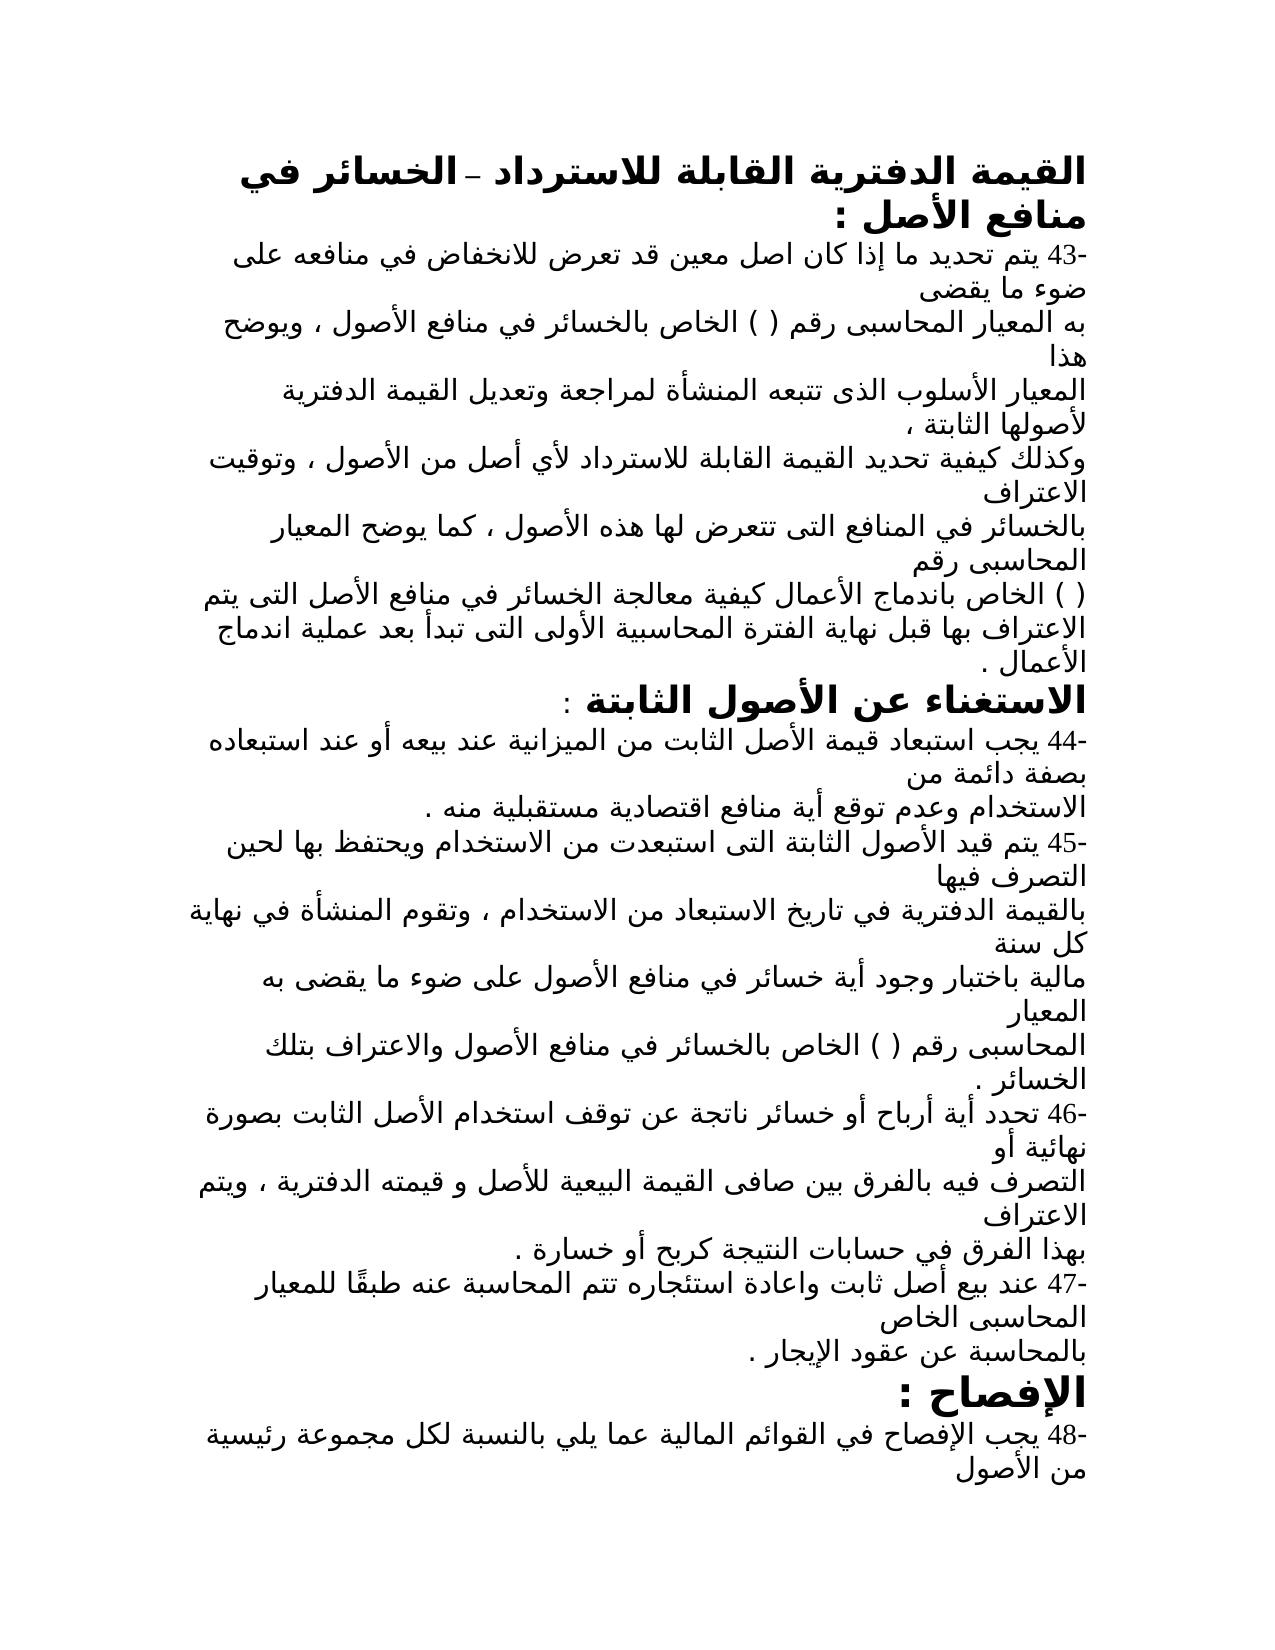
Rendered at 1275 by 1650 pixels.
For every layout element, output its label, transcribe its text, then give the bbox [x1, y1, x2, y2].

text -43 يتم تحديد ما إذا كان اصل معين قد تعرض للانخفاض في منافعه على ضوء ما يقضى [187, 237, 1087, 305]
text -47 عند بيع أصل ثابت واعادة استئجاره تتم المحاسبة عنه طبقًا للمعيار المحاسبى الخاص [187, 1267, 1087, 1335]
text بالمحاسبة عن عقود الإيجار . [187, 1335, 1087, 1369]
text بالخسائر في المنافع التى تتعرض لها هذه الأصول ، كما يوضح المعيار المحاسبى رقم [187, 509, 1087, 577]
text مالية باختبار وجود أية خسائر في منافع الأصول على ضوء ما يقضى به المعيار [187, 961, 1087, 1029]
text بالقيمة الدفترية في تاريخ الاستبعاد من الاستخدام ، وتقوم المنشأة في نهاية كل سنة [187, 893, 1087, 961]
text الإفصاح : [187, 1369, 1087, 1417]
text الاعتراف بها قبل نهاية الفترة المحاسبية الأولى التى تبدأ بعد عملية اندماج الأعمال . [187, 611, 1087, 679]
text -44 يجب استبعاد قيمة الأصل الثابت من الميزانية عند بيعه أو عند استبعاده بصفة دائمة من [187, 723, 1087, 791]
text -48 يجب الإفصاح في القوائم المالية عما يلي بالنسبة لكل مجموعة رئيسية من الأصول [187, 1417, 1087, 1485]
text بهذا الفرق في حسابات النتيجة كربح أو خسارة . [187, 1233, 1087, 1267]
text المحاسبى رقم ( ) الخاص بالخسائر في منافع الأصول والاعتراف بتلك الخسائر . [187, 1029, 1087, 1097]
text -46 تحدد أية أرباح أو خسائر ناتجة عن توقف استخدام الأصل الثابت بصورة نهائية أو [187, 1097, 1087, 1165]
text المعيار الأسلوب الذى تتبعه المنشأة لمراجعة وتعديل القيمة الدفترية لأصولها الثابتة ، [187, 373, 1087, 441]
text القيمة الدفترية القابلة للاسترداد – الخسائر في منافع الأصل : [187, 150, 1087, 237]
text الاستخدام وعدم توقع أية منافع اقتصادية مستقبلية منه . [187, 791, 1087, 825]
text وكذلك كيفية تحديد القيمة القابلة للاسترداد لأي أصل من الأصول ، وتوقيت الاعتراف [187, 441, 1087, 509]
text الاستغناء عن الأصول الثابتة : [187, 679, 1087, 723]
text -45 يتم قيد الأصول الثابتة التى استبعدت من الاستخدام ويحتفظ بها لحين التصرف فيها [187, 825, 1087, 893]
text به المعيار المحاسبى رقم ( ) الخاص بالخسائر في منافع الأصول ، ويوضح هذا [187, 305, 1087, 373]
text ( ) الخاص باندماج الأعمال كيفية معالجة الخسائر في منافع الأصل التى يتم [187, 577, 1087, 611]
text التصرف فيه بالفرق بين صافى القيمة البيعية للأصل و قيمته الدفترية ، ويتم الاعتراف [187, 1165, 1087, 1233]
